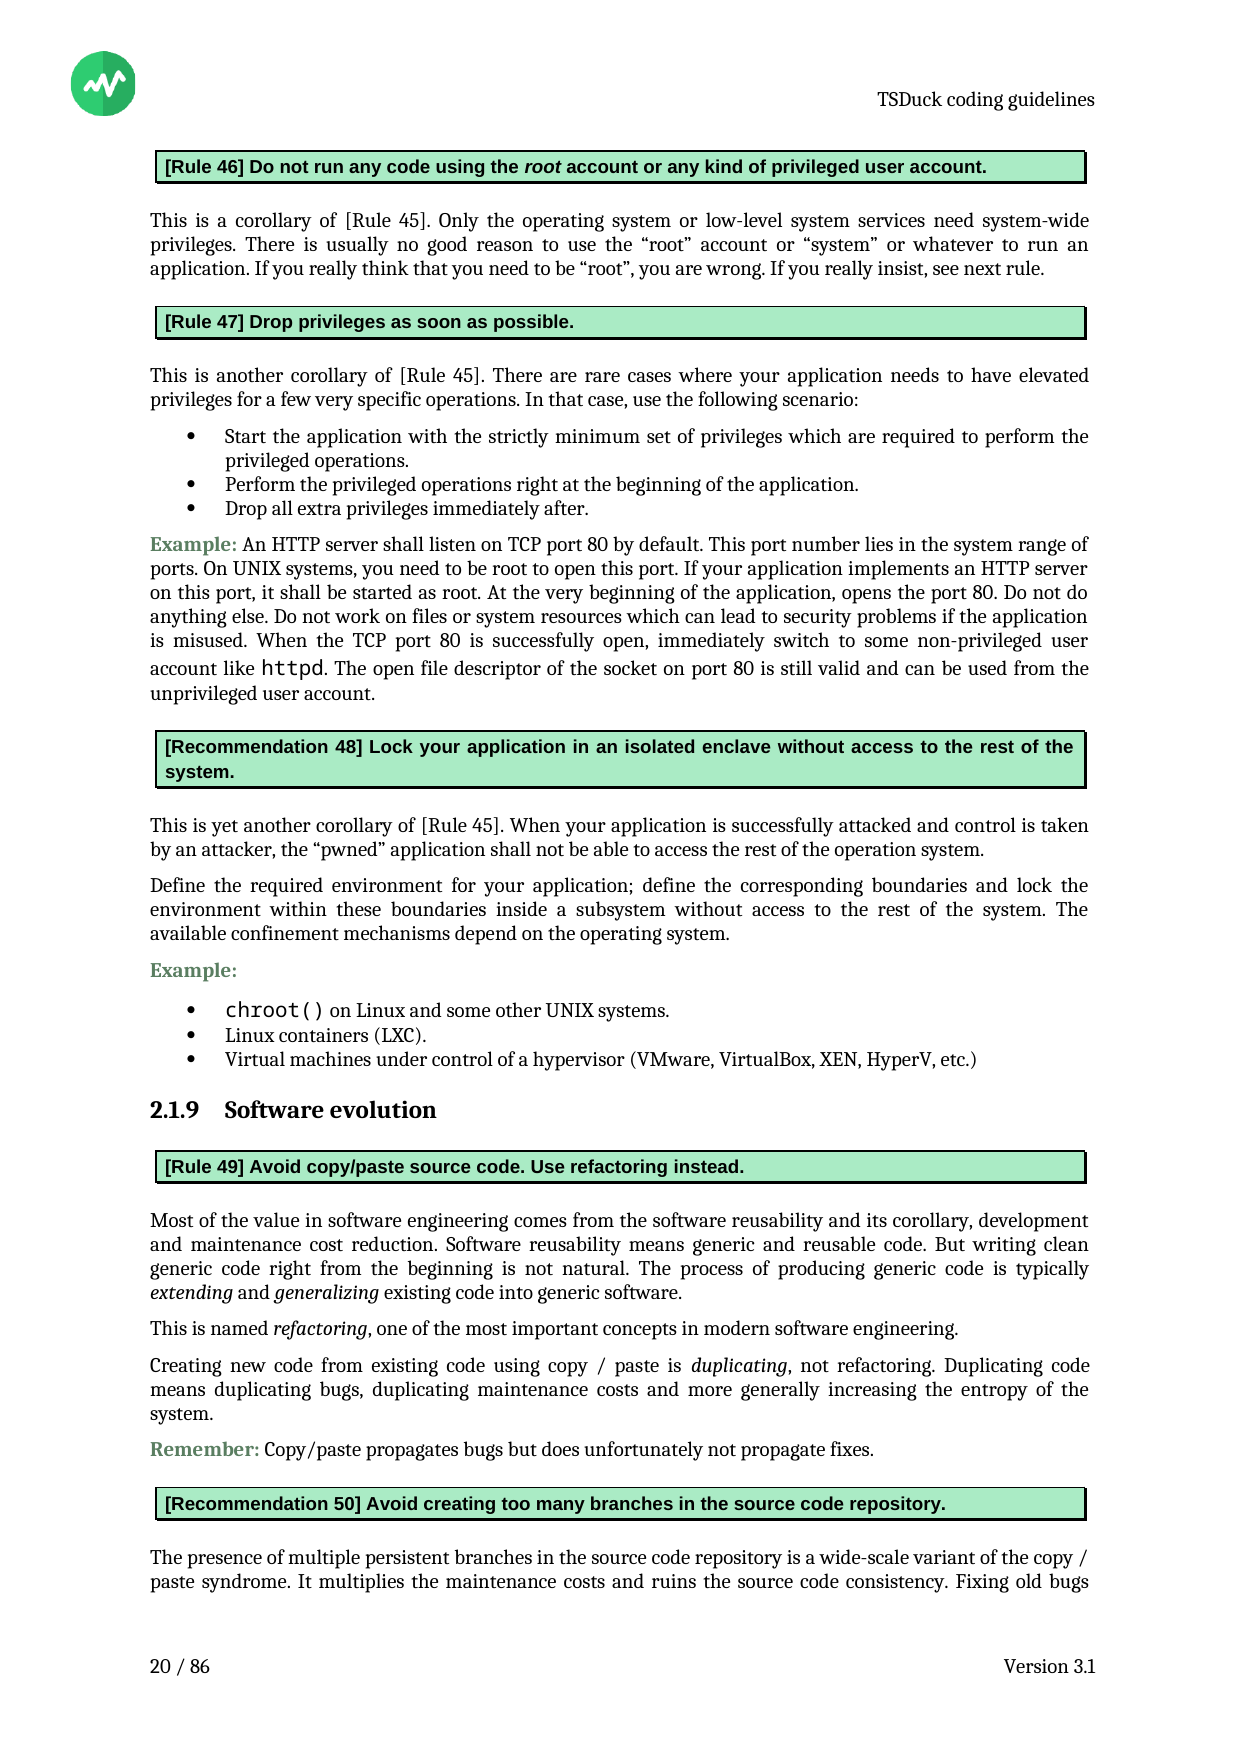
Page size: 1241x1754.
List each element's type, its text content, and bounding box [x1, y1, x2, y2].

text Most of the value in software engineering comes from the software reusability and its corollary, development and maintenance cost reduction. Software reusability means generic and reusable code. But writing clean generic code right from the beginning is not natural. The process of producing generic code is typically extending and generalizing existing code into generic software. [150, 1208, 1090, 1304]
list Linux containers (LXC). [187, 1023, 1090, 1047]
text This is a corollary of [Rule 45]. Only the operating system or low-level system services need system-wide privileges. There is usually no good reason to use the “root” account or “system” or whatever to run an application. If you really think that you need to be “root”, you are wrong. If you really insist, see next rule. [150, 209, 1090, 281]
text This is another corollary of [Rule 45]. There are rare cases where your application needs to have elevated privileges for a few very specific operations. In that case, use the following scenario: [150, 364, 1090, 412]
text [150, 1545, 1090, 1593]
text Creating new code from existing code using copy / paste is duplicating, not refactoring. Duplicating code means duplicating bugs, duplicating maintenance costs and more generally increasing the entropy of the system. [150, 1353, 1090, 1425]
list Start the application with the strictly minimum set of privileges which are required to perform the privileged operations. [187, 424, 1090, 472]
list Virtual machines under control of a hypervisor (VMware, VirtualBox, XEN, HyperV, etc.) [187, 1047, 1090, 1071]
text This is named refactoring, one of the most important concepts in modern software engineering. [150, 1317, 1090, 1341]
list Drop all extra privileges immediately after. [187, 496, 1090, 520]
subtitle Software evolution [150, 1096, 1090, 1125]
picture [70, 51, 136, 116]
list chroot() on Linux and some other UNIX systems. [187, 995, 1090, 1023]
text This is yet another corollary of [Rule 45]. When your application is successfully attacked and control is taken by an attacker, the “pwned” application shall not be able to access the rest of the operation system. [150, 813, 1090, 861]
text Example: [150, 958, 1090, 982]
list Perform the privileged operations right at the beginning of the application. [187, 472, 1090, 496]
text Remember: Copy/paste propagates bugs but does unfortunately not propagate fixes. [150, 1438, 1090, 1462]
text Example: An HTTP server shall listen on TCP port 80 by default. This port number lies in the system range of ports. On UNIX systems, you need to be root to open this port. If your application implements an HTTP server on this port, it shall be started as root. At the very beginning of the application, opens the port 80. Do not do anything else. Do not work on files or system resources which can lead to security problems if the application is misused. When the TCP port 80 is successfully open, immediately switch to some non-privileged user account like httpd. The open file descriptor of the socket on port 80 is still valid and can be used from the unprivileged user account. [150, 533, 1090, 705]
text Define the required environment for your application; define the corresponding boundaries and lock the environment within these boundaries inside a subsystem without access to the rest of the system. The available confinement mechanisms depend on the operating system. [150, 874, 1090, 946]
